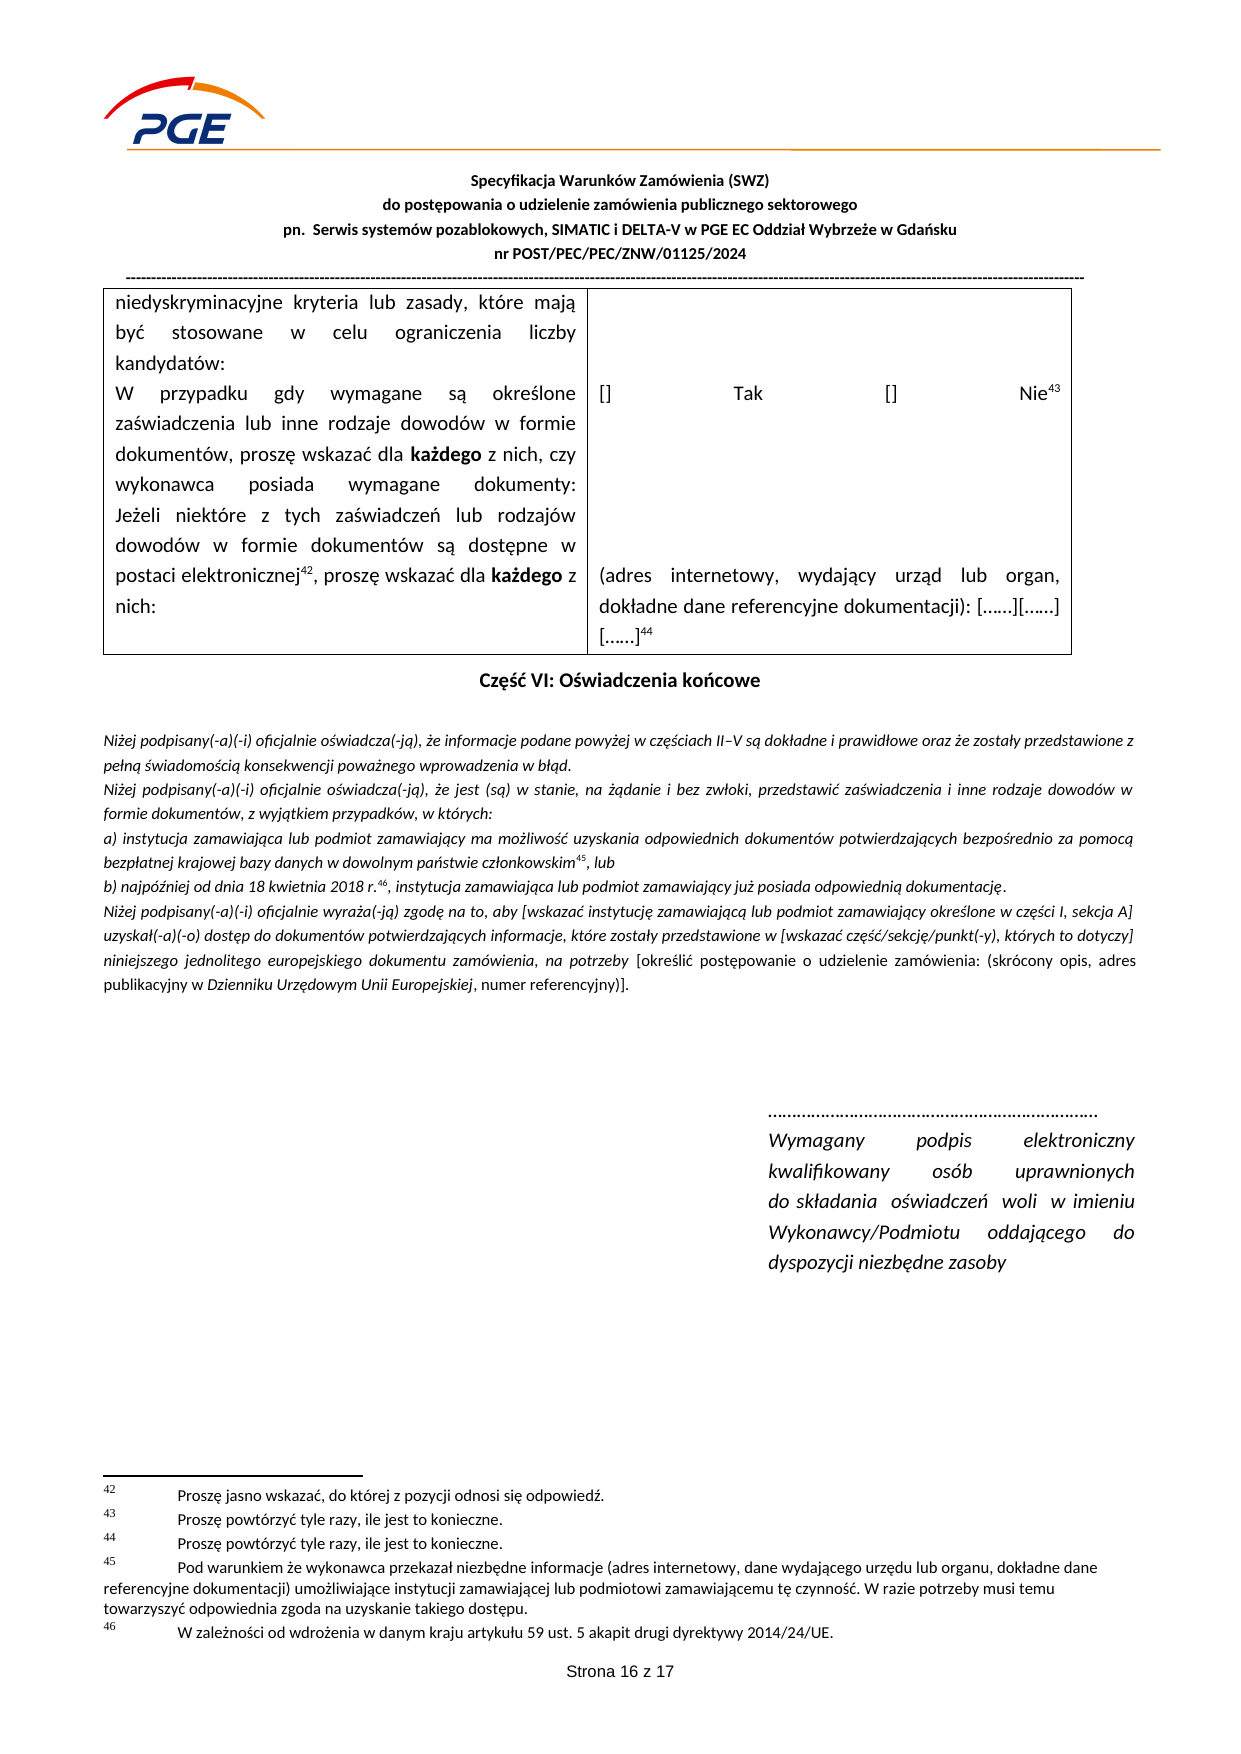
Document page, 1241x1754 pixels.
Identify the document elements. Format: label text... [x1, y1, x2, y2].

text …………………………………………………………… [768, 1097, 1137, 1123]
picture [75, 60, 294, 167]
text Wymagany podpis elektroniczny kwalifikowany osób uprawnionych do składania oświadczeń woli w imieniu Wykonawcy/Podmiotu oddającego do dyspozycji niezbędne zasoby [768, 1128, 1137, 1275]
table_cell [….] [] Tak [] Nie (adres internetowy, wydający urząd lub organ, dokładne dane referencyjne dokumentacji): [……][……][……] [588, 289, 1071, 654]
text Niżej podpisany(-a)(-i) oficjalnie oświadcza(-ją), że jest (są) w stanie, na żądanie i bez zwłoki, przedstawić zaświadczenia i inne rodzaje dowodów w formie dokumentów, z wyjątkiem przypadków, w których: [103, 779, 1137, 824]
text Niżej podpisany(-a)(-i) oficjalnie oświadcza(-ją), że informacje podane powyżej w częściach II–V są dokładne i prawidłowe oraz że zostały przedstawione z pełną świadomością konsekwencji poważnego wprowadzenia w błąd. [103, 731, 1137, 775]
text b) najpóźniej od dnia 18 kwietnia 2018 r., instytucja zamawiająca lub podmiot zamawiający już posiada odpowiednią dokumentację. [103, 877, 1137, 897]
text Niżej podpisany(-a)(-i) oficjalnie wyraża(-ją) zgodę na to, aby [wskazać instytucję zamawiającą lub podmiot zamawiający określone w części I, sekcja A] uzyskał(-a)(-o) dostęp do dokumentów potwierdzających informacje, które zostały przedstawione w [wskazać część/sekcję/punkt(-y), których to dotyczy] niniejszego jednolitego europejskiego dokumentu zamówienia, na potrzeby [określić postępowanie o udzielenie zamówienia: (skrócony opis, adres publikacyjny w Dzienniku Urzędowym Unii Europejskiej, numer referencyjny)]. [103, 901, 1137, 994]
title Część VI: Oświadczenia końcowe [103, 668, 1137, 693]
text a) instytucja zamawiająca lub podmiot zamawiający ma możliwość uzyskania odpowiednich dokumentów potwierdzających bezpośrednio za pomocą bezpłatnej krajowej bazy danych w dowolnym państwie członkowskim, lub [103, 828, 1137, 873]
